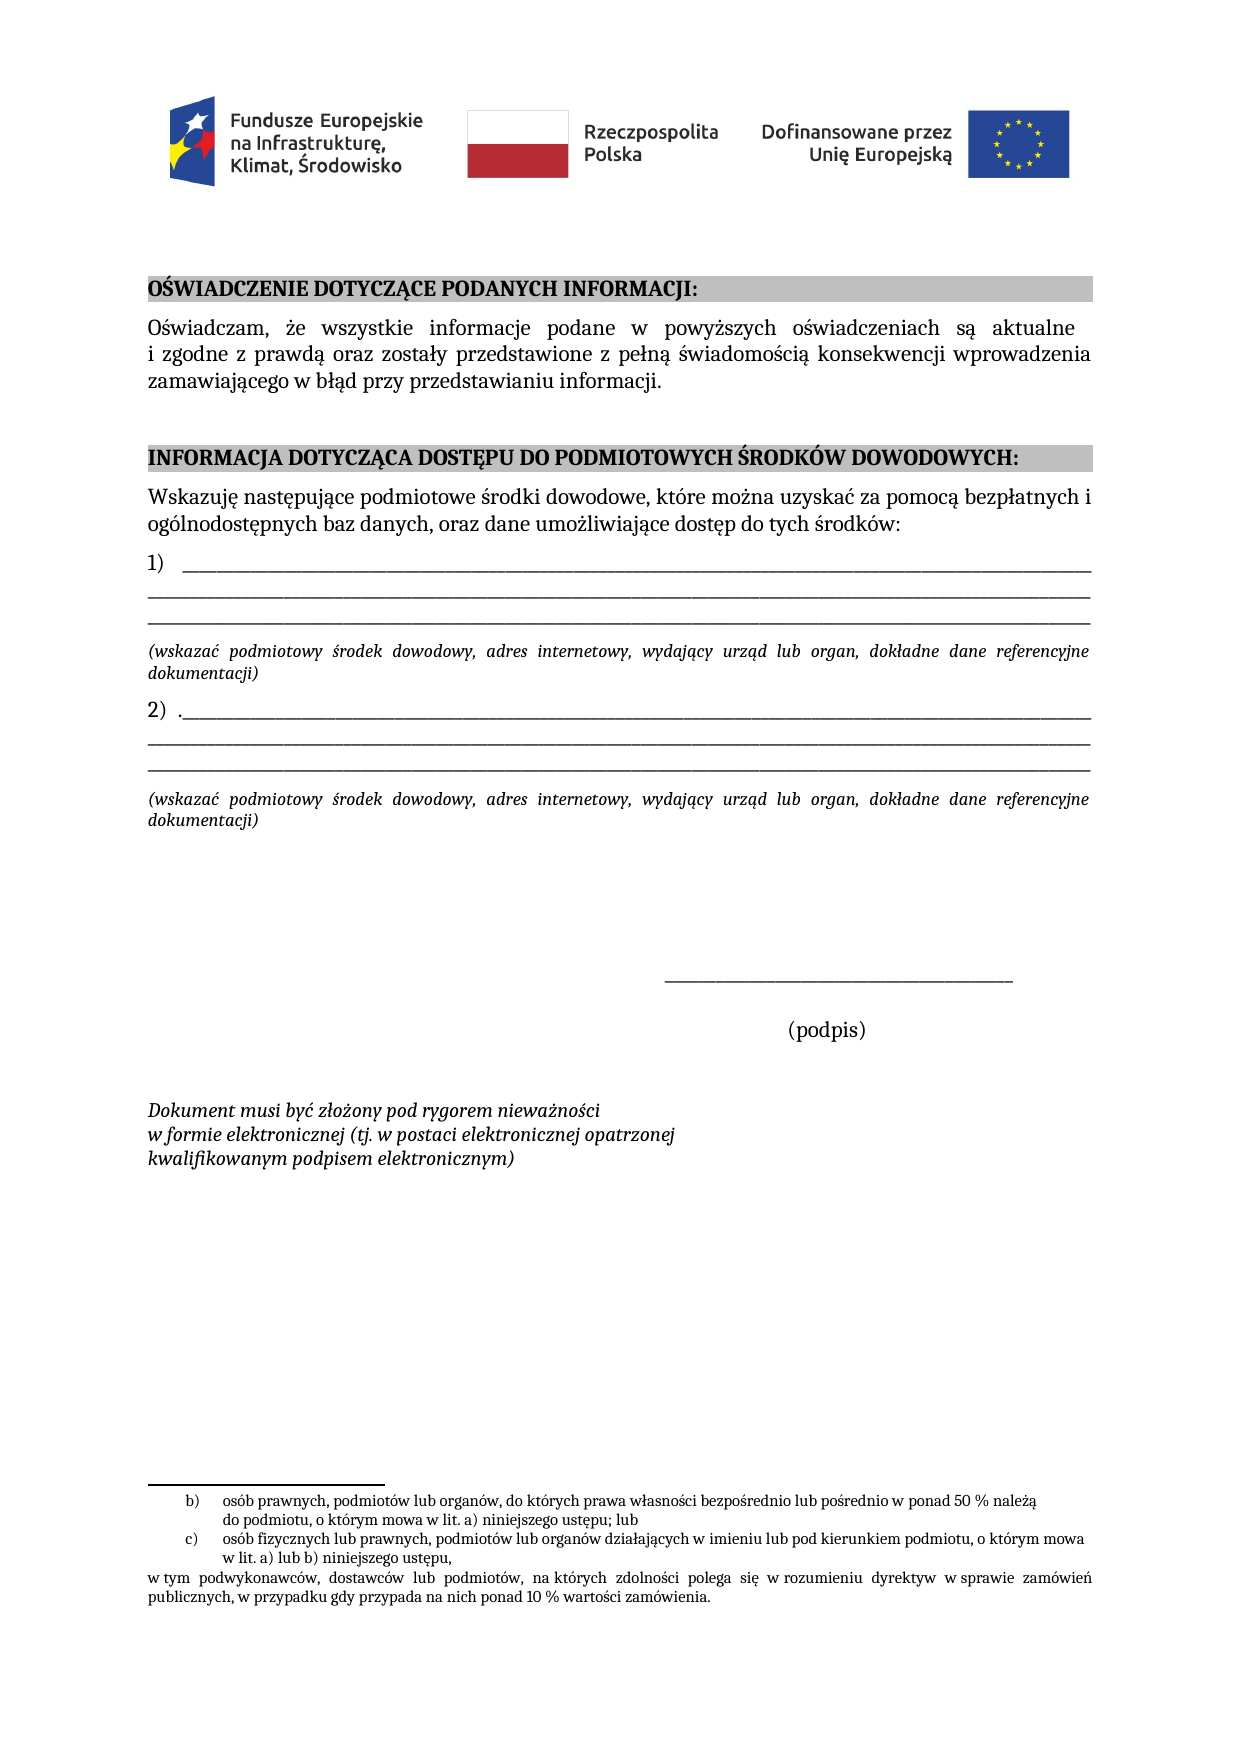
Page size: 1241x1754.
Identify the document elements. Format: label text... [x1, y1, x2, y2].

picture [147, 73, 1093, 209]
text Oświadczam, że wszystkie informacje podane w powyższych oświadczeniach są aktualne i zgodne z prawdą oraz zostały przedstawione z pełną świadomością konsekwencji wprowadzenia zamawiającego w błąd przy przedstawianiu informacji. [148, 315, 1093, 394]
text OŚWIADCZENIE DOTYCZĄCE PODANYCH INFORMACJI: [148, 276, 1093, 302]
text 2) .___________________________________________________________________________________________________________ ______________________________________________________________________________________________________________________________________________________________________________________________________________________________ [148, 696, 1093, 776]
text (wskazać podmiotowy środek dowodowy, adres internetowy, wydający urząd lub organ, dokładne dane referencyjne dokumentacji) [148, 641, 1093, 684]
text Dokument musi być złożony pod rygorem nieważności w formie elektronicznej (tj. w postaci elektronicznej opatrzonej kwalifikowanym podpisem elektronicznym) [148, 1099, 1093, 1171]
text 1) ___________________________________________________________________________________________________________ ______________________________________________________________________________________________________________________________________________________________________________________________________________________________ [148, 549, 1093, 628]
text (wskazać podmiotowy środek dowodowy, adres internetowy, wydający urząd lub organ, dokładne dane referencyjne dokumentacji) [148, 788, 1093, 831]
text Wskazuję następujące podmiotowe środki dowodowe, które można uzyskać za pomocą bezpłatnych i ogólnodostępnych baz danych, oraz dane umożliwiające dostęp do tych środków: [148, 484, 1093, 537]
text _________________________________________ (podpis) [561, 960, 1093, 1043]
text INFORMACJA DOTYCZĄCA DOSTĘPU DO PODMIOTOWYCH ŚRODKÓW DOWODOWYCH: [148, 445, 1093, 472]
